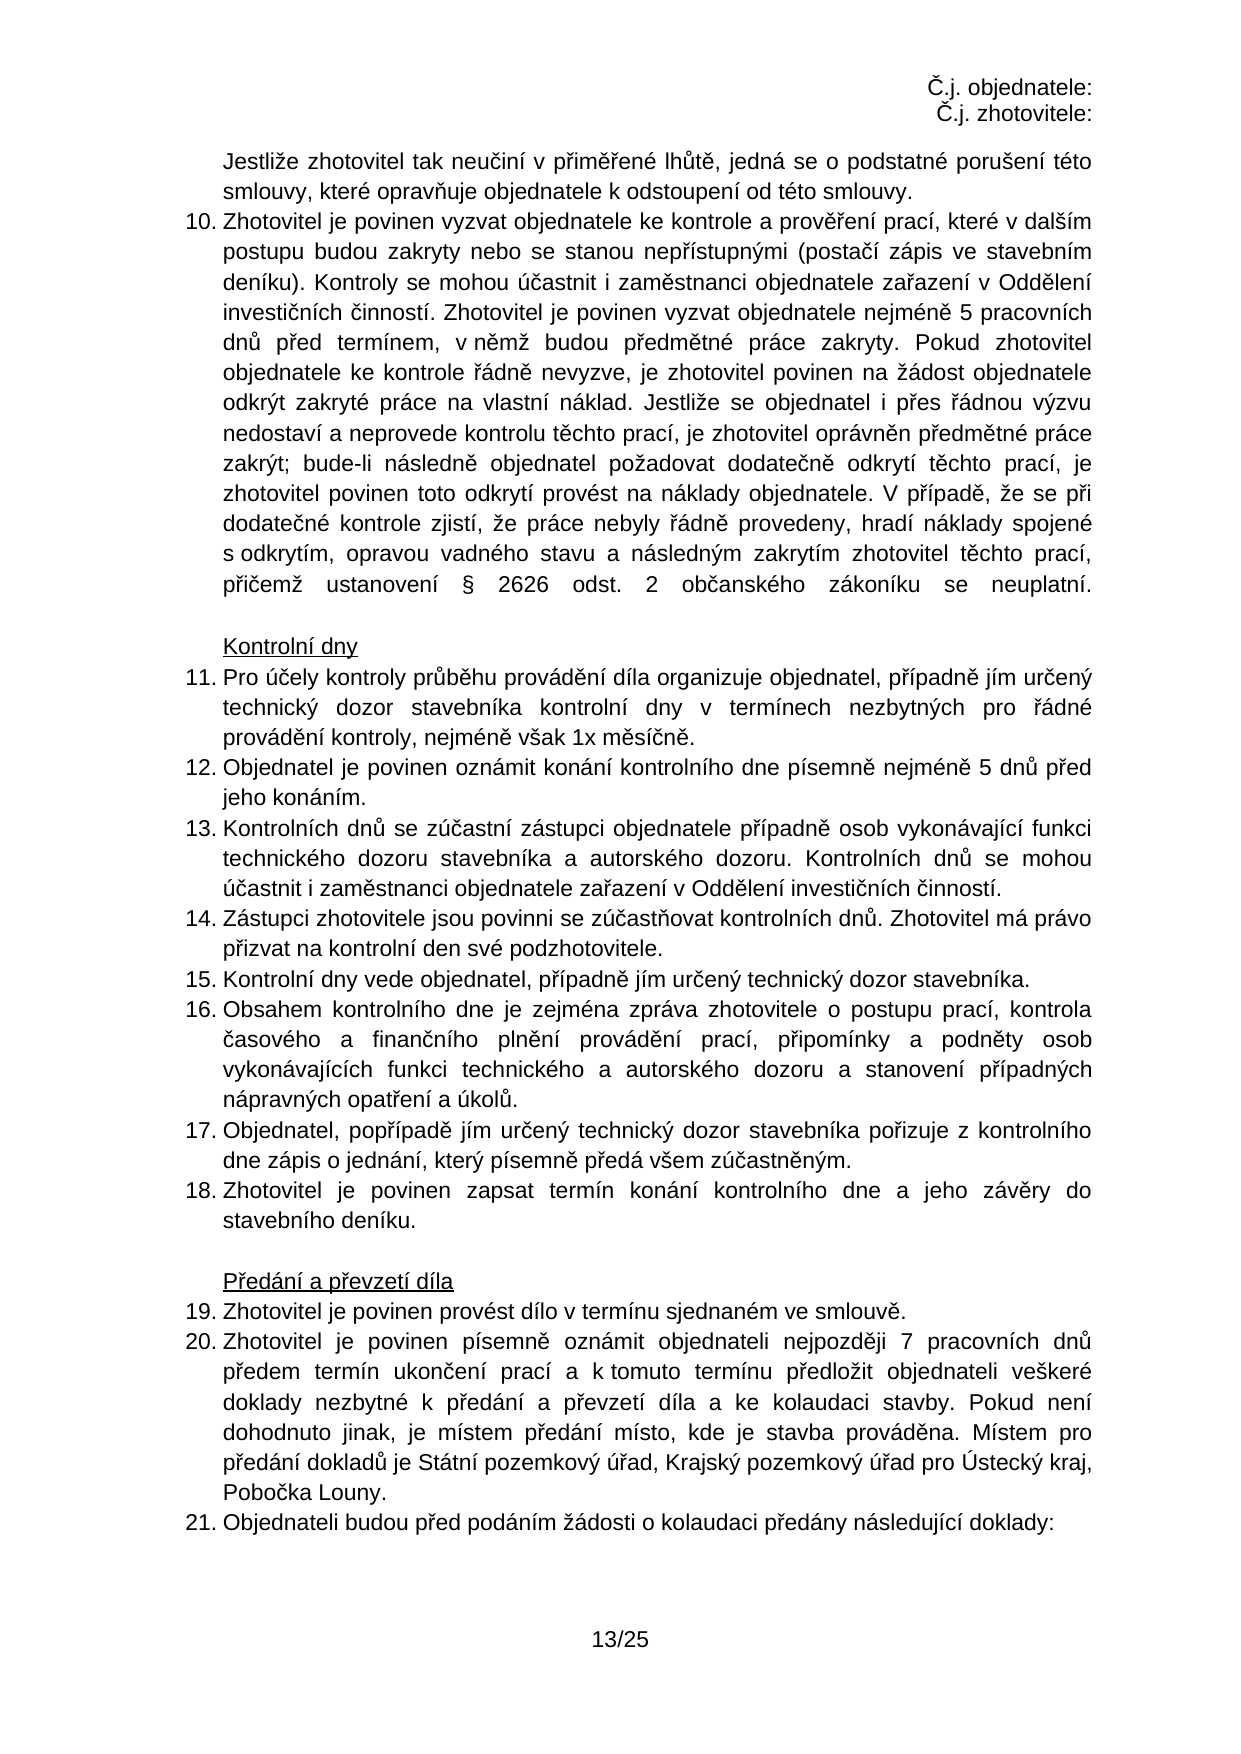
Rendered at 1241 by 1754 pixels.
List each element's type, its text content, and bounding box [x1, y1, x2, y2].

list Objednatel, popřípadě jím určený technický dozor stavebníka pořizuje z kontrolního dne zápis o jednání, který písemně předá všem zúčastněným. [185, 1117, 1093, 1173]
list Zhotovitel je povinen zapsat termín konání kontrolního dne a jeho závěry do stavebního deníku. [185, 1177, 1093, 1233]
list Předání a převzetí díla [223, 1268, 1093, 1294]
list Obsahem kontrolního dne je zejména zpráva zhotovitele o postupu prací, kontrola časového a finančního plnění provádění prací, připomínky a podněty osob vykonávajících funkci technického a autorského dozoru a stanovení případných nápravných opatření a úkolů. [185, 996, 1093, 1113]
list Kontrolní dny vede objednatel, případně jím určený technický dozor stavebníka. [185, 966, 1093, 992]
list Zhotovitel je povinen písemně oznámit objednateli nejpozději 7 pracovních dnů předem termín ukončení prací a k tomuto termínu předložit objednateli veškeré doklady nezbytné k předání a převzetí díla a ke kolaudaci stavby. Pokud není dohodnuto jinak, je místem předání místo, kde je stavba prováděna. Místem pro předání dokladů je Státní pozemkový úřad, Krajský pozemkový úřad pro Ústecký kraj, Pobočka Louny. [185, 1328, 1093, 1505]
list Zástupci zhotovitele jsou povinni se zúčastňovat kontrolních dnů. Zhotovitel má právo přizvat na kontrolní den své podzhotovitele. [185, 905, 1093, 962]
list Pro účely kontroly průběhu provádění díla organizuje objednatel, případně jím určený technický dozor stavebníka kontrolní dny v termínech nezbytných pro řádné provádění kontroly, nejméně však 1x měsíčně. [185, 663, 1093, 750]
list Zhotovitel je povinen vyzvat objednatele ke kontrole a prověření prací, které v dalším postupu budou zakryty nebo se stanou nepřístupnými (postačí zápis ve stavebním deníku). Kontroly se mohou účastnit i zaměstnanci objednatele zařazení v Oddělení investičních činností. Zhotovitel je povinen vyzvat objednatele nejméně 5 pracovních dnů před termínem, v němž budou předmětné práce zakryty. Pokud zhotovitel objednatele ke kontrole řádně nevyzve, je zhotovitel povinen na žádost objednatele odkrýt zakryté práce na vlastní náklad. Jestliže se objednatel i přes řádnou výzvu nedostaví a neprovede kontrolu těchto prací, je zhotovitel oprávněn předmětné práce zakrýt; bude-li následně objednatel požadovat dodatečně odkrytí těchto prací, je zhotovitel povinen toto odkrytí provést na náklady objednatele. V případě, že se při dodatečné kontrole zjistí, že práce nebyly řádně provedeny, hradí náklady spojené s odkrytím, opravou vadného stavu a následným zakrytím zhotovitel těchto prací, přičemž ustanovení § 2626 odst. 2 občanského zákoníku se neuplatní. [185, 208, 1093, 629]
list Zhotovitel je povinen provést dílo v termínu sjednaném ve smlouvě. [185, 1298, 1093, 1324]
list Objednatel je povinen oznámit konání kontrolního dne písemně nejméně 5 dnů před jeho konáním. [185, 754, 1093, 811]
list Kontrolních dnů se zúčastní zástupci objednatele případně osob vykonávající funkci technického dozoru stavebníka a autorského dozoru. Kontrolních dnů se mohou účastnit i zaměstnanci objednatele zařazení v Oddělení investičních činností. [185, 814, 1093, 901]
list Kontrolní dny [223, 633, 1093, 659]
list Objednateli budou před podáním žádosti o kolaudaci předány následující doklady: [185, 1509, 1093, 1536]
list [185, 148, 1093, 204]
